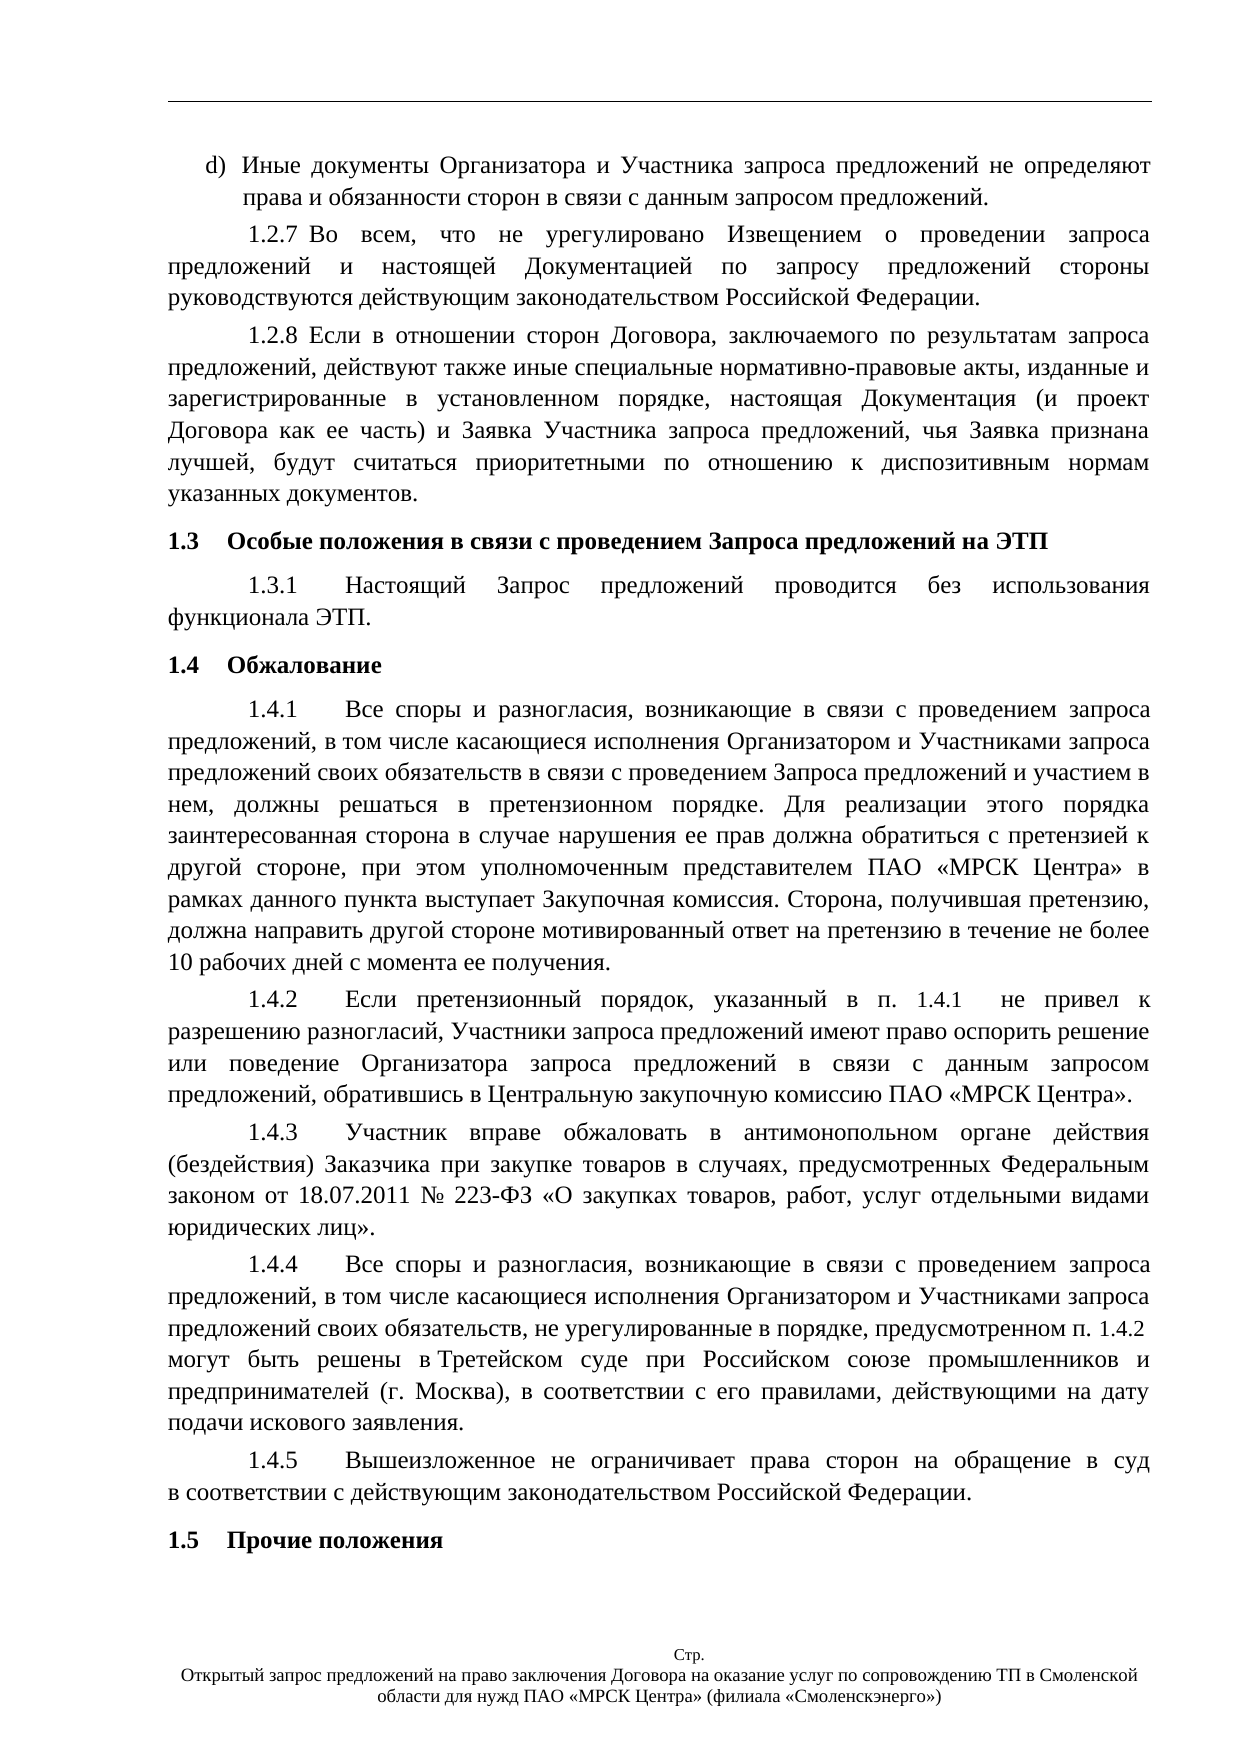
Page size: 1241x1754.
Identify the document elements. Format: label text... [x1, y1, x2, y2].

list Если претензионный порядок, указанный в п. 1.4.1 не привел к разрешению разногласий, Участники запроса предложений имеют право оспорить решение или поведение Организатора запроса предложений в связи с данным запросом предложений, обратившись в Центральную закупочную комиссию ПАО «МРСК Центра». [168, 984, 1150, 1108]
list Во всем, что не урегулировано Извещением о проведении запроса предложений и настоящей Документацией по запросу предложений стороны руководствуются действующим законодательством Российской Федерации. [168, 219, 1150, 311]
list Вышеизложенное не ограничивает права сторон на обращение в суд в соответствии с действующим законодательством Российской Федерации. [168, 1445, 1150, 1506]
list Настоящий Запрос предложений проводится без использования функционала ЭТП. [168, 570, 1150, 631]
list Если в отношении сторон Договора, заключаемого по результатам запроса предложений, действуют также иные специальные нормативно-правовые акты, изданные и зарегистрированные в установленном порядке, настоящая Документация (и проект Договора как ее часть) и Заявка Участника запроса предложений, чья Заявка признана лучшей, будут считаться приоритетными по отношению к диспозитивным нормам указанных документов. [168, 320, 1150, 507]
subtitle Прочие положения [168, 1525, 1152, 1554]
subtitle Обжалование [168, 650, 1152, 679]
list Иные документы Организатора и Участника запроса предложений не определяют права и обязанности сторон в связи с данным запросом предложений. [205, 150, 1152, 210]
list Все споры и разногласия, возникающие в связи с проведением запроса предложений, в том числе касающиеся исполнения Организатором и Участниками запроса предложений своих обязательств, не урегулированные в порядке, предусмотренном п. 1.4.2 могут быть решены в Третейском суде при Российском союзе промышленников и предпринимателей (г. Москва), в соответствии с его правилами, действующими на дату подачи искового заявления. [168, 1249, 1150, 1436]
list Все споры и разногласия, возникающие в связи с проведением запроса предложений, в том числе касающиеся исполнения Организатором и Участниками запроса предложений своих обязательств в связи с проведением Запроса предложений и участием в нем, должны решаться в претензионном порядке. Для реализации этого порядка заинтересованная сторона в случае нарушения ее прав должна обратиться с претензией к другой стороне, при этом уполномоченным представителем ПАО «МРСК Центра» в рамках данного пункта выступает Закупочная комиссия. Сторона, получившая претензию, должна направить другой стороне мотивированный ответ на претензию в течение не более 10 рабочих дней с момента ее получения. [168, 694, 1150, 976]
list Участник вправе обжаловать в антимонопольном органе действия (бездействия) Заказчика при закупке товаров в случаях, предусмотренных Федеральным законом от 18.07.2011 № 223-ФЗ «О закупках товаров, работ, услуг отдельными видами юридических лиц». [168, 1117, 1150, 1241]
subtitle Особые положения в связи с проведением Запроса предложений на ЭТП [168, 526, 1152, 555]
